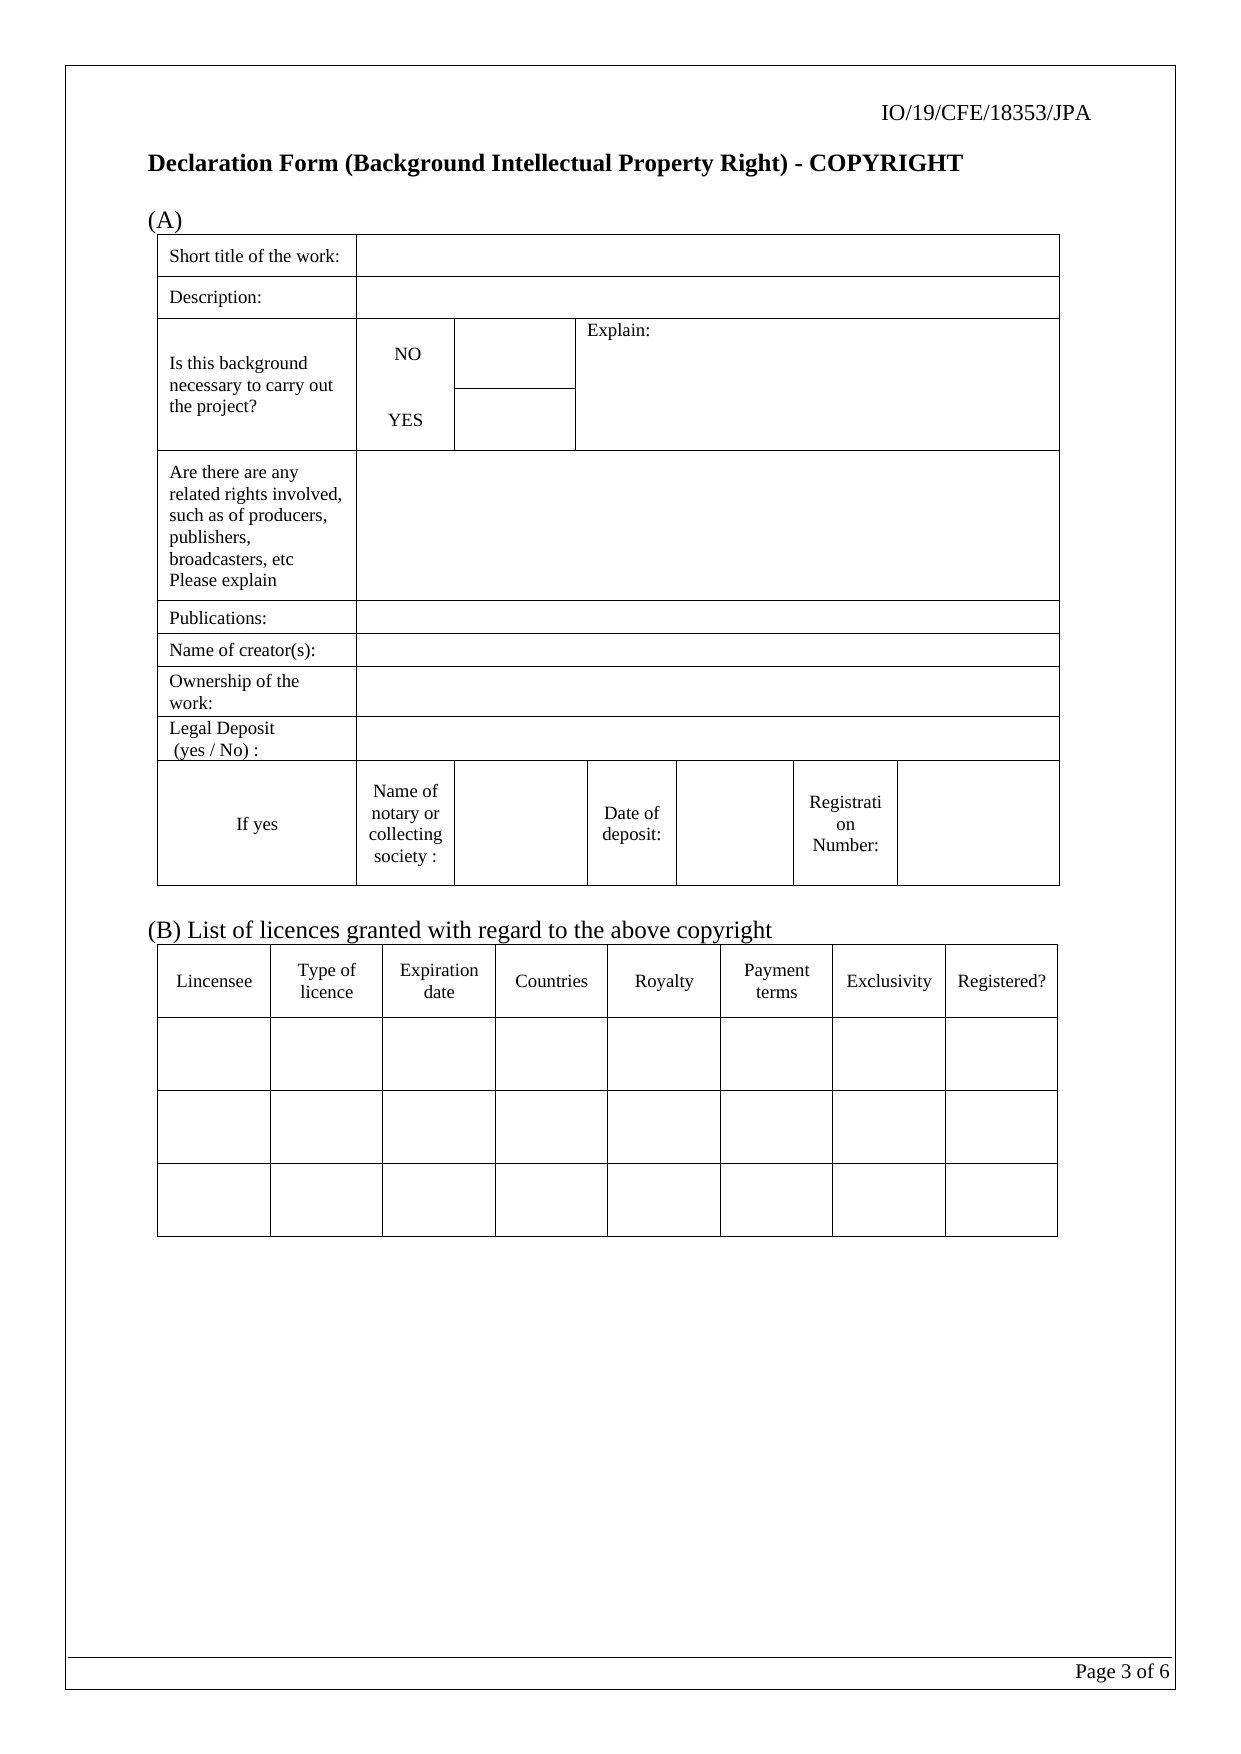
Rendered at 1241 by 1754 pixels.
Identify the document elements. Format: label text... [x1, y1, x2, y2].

table_cell [496, 1164, 607, 1236]
table_cell [721, 1091, 832, 1163]
table_header Short title of the work: [158, 235, 356, 276]
table_header Expiration date [383, 945, 495, 1017]
table_cell [608, 1091, 720, 1163]
table_cell Is this background necessary to carry out the project? [158, 319, 356, 450]
table_cell [833, 1091, 945, 1163]
table_cell [383, 1018, 495, 1090]
table_cell [496, 1091, 607, 1163]
table_header Exclusivity [833, 945, 945, 1017]
table_cell [833, 1164, 945, 1236]
table_header Payment terms [721, 945, 832, 1017]
text (B) List of licences granted with regard to the above copyright [148, 915, 1092, 944]
table_cell [946, 1018, 1057, 1090]
table_cell Name of creator(s): [158, 634, 356, 666]
table_cell If yes [158, 761, 356, 885]
table_cell [496, 1018, 607, 1090]
table_cell [721, 1164, 832, 1236]
table_cell [946, 1164, 1057, 1236]
table_cell [383, 1164, 495, 1236]
table_cell [271, 1018, 382, 1090]
table_header Countries [496, 945, 607, 1017]
table_cell NO [357, 319, 454, 388]
table_cell [357, 717, 1059, 760]
table_cell Ownership of the work: [158, 667, 356, 716]
table_header Lincensee [158, 945, 270, 1017]
table_cell [271, 1164, 382, 1236]
table_cell [158, 1164, 270, 1236]
text Declaration Form (Background Intellectual Property Right) - COPYRIGHT [148, 148, 1092, 176]
table_cell [455, 319, 575, 388]
table_cell [898, 761, 1059, 885]
table_cell Legal Deposit (yes / No) : [158, 717, 356, 760]
table_header [357, 235, 1059, 276]
table_cell [608, 1018, 720, 1090]
table_cell [677, 761, 793, 885]
table_cell Name of notary or collecting society : [357, 761, 454, 885]
table_header Royalty [608, 945, 720, 1017]
table_cell [455, 761, 587, 885]
table_header Registered? [946, 945, 1057, 1017]
table_cell [721, 1018, 832, 1090]
table_cell Description: [158, 277, 356, 318]
table_cell Publications: [158, 601, 356, 633]
table_cell [357, 634, 1059, 666]
table_cell [833, 1018, 945, 1090]
table_cell [383, 1091, 495, 1163]
table_cell YES [357, 388, 454, 450]
table_cell [271, 1091, 382, 1163]
table_cell Registration Number: [794, 761, 897, 885]
table_cell [946, 1091, 1057, 1163]
text (A) [148, 205, 1092, 234]
table_cell [158, 1091, 270, 1163]
table_cell [357, 451, 1059, 600]
table_cell Are there are any related rights involved, such as of producers, publishers, broadcasters, etc Please explain [158, 451, 356, 600]
table_cell Explain: [576, 319, 1059, 450]
table_header Type of licence [271, 945, 382, 1017]
table_cell [357, 667, 1059, 716]
table_cell [608, 1164, 720, 1236]
table_cell [455, 389, 575, 450]
table_cell [357, 277, 1059, 318]
table_cell Date of deposit: [588, 761, 676, 885]
table_cell [158, 1018, 270, 1090]
table_cell [357, 601, 1059, 633]
